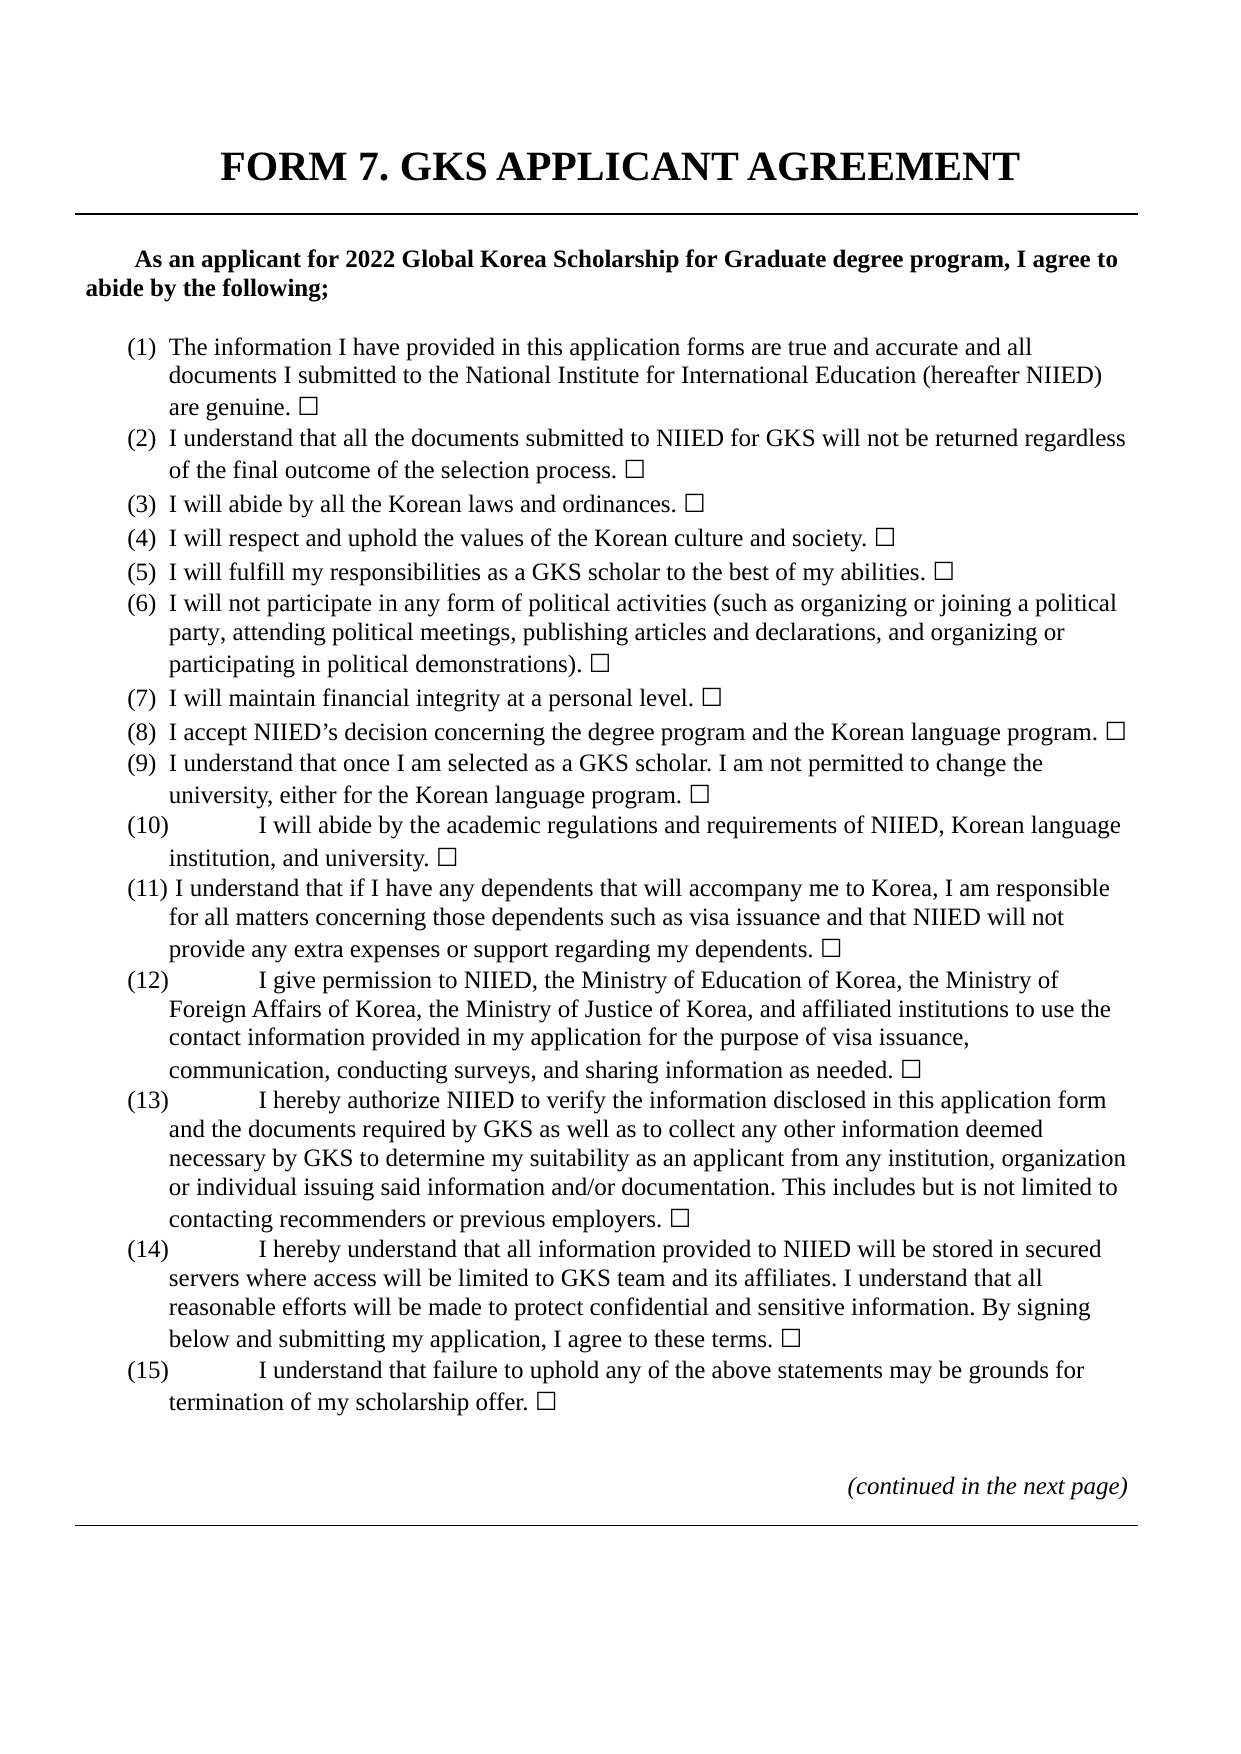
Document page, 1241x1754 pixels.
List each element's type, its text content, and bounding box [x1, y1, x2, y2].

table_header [75, 215, 1138, 1524]
text FORM 7. GKS APPLICANT AGREEMENT [75, 141, 1165, 189]
